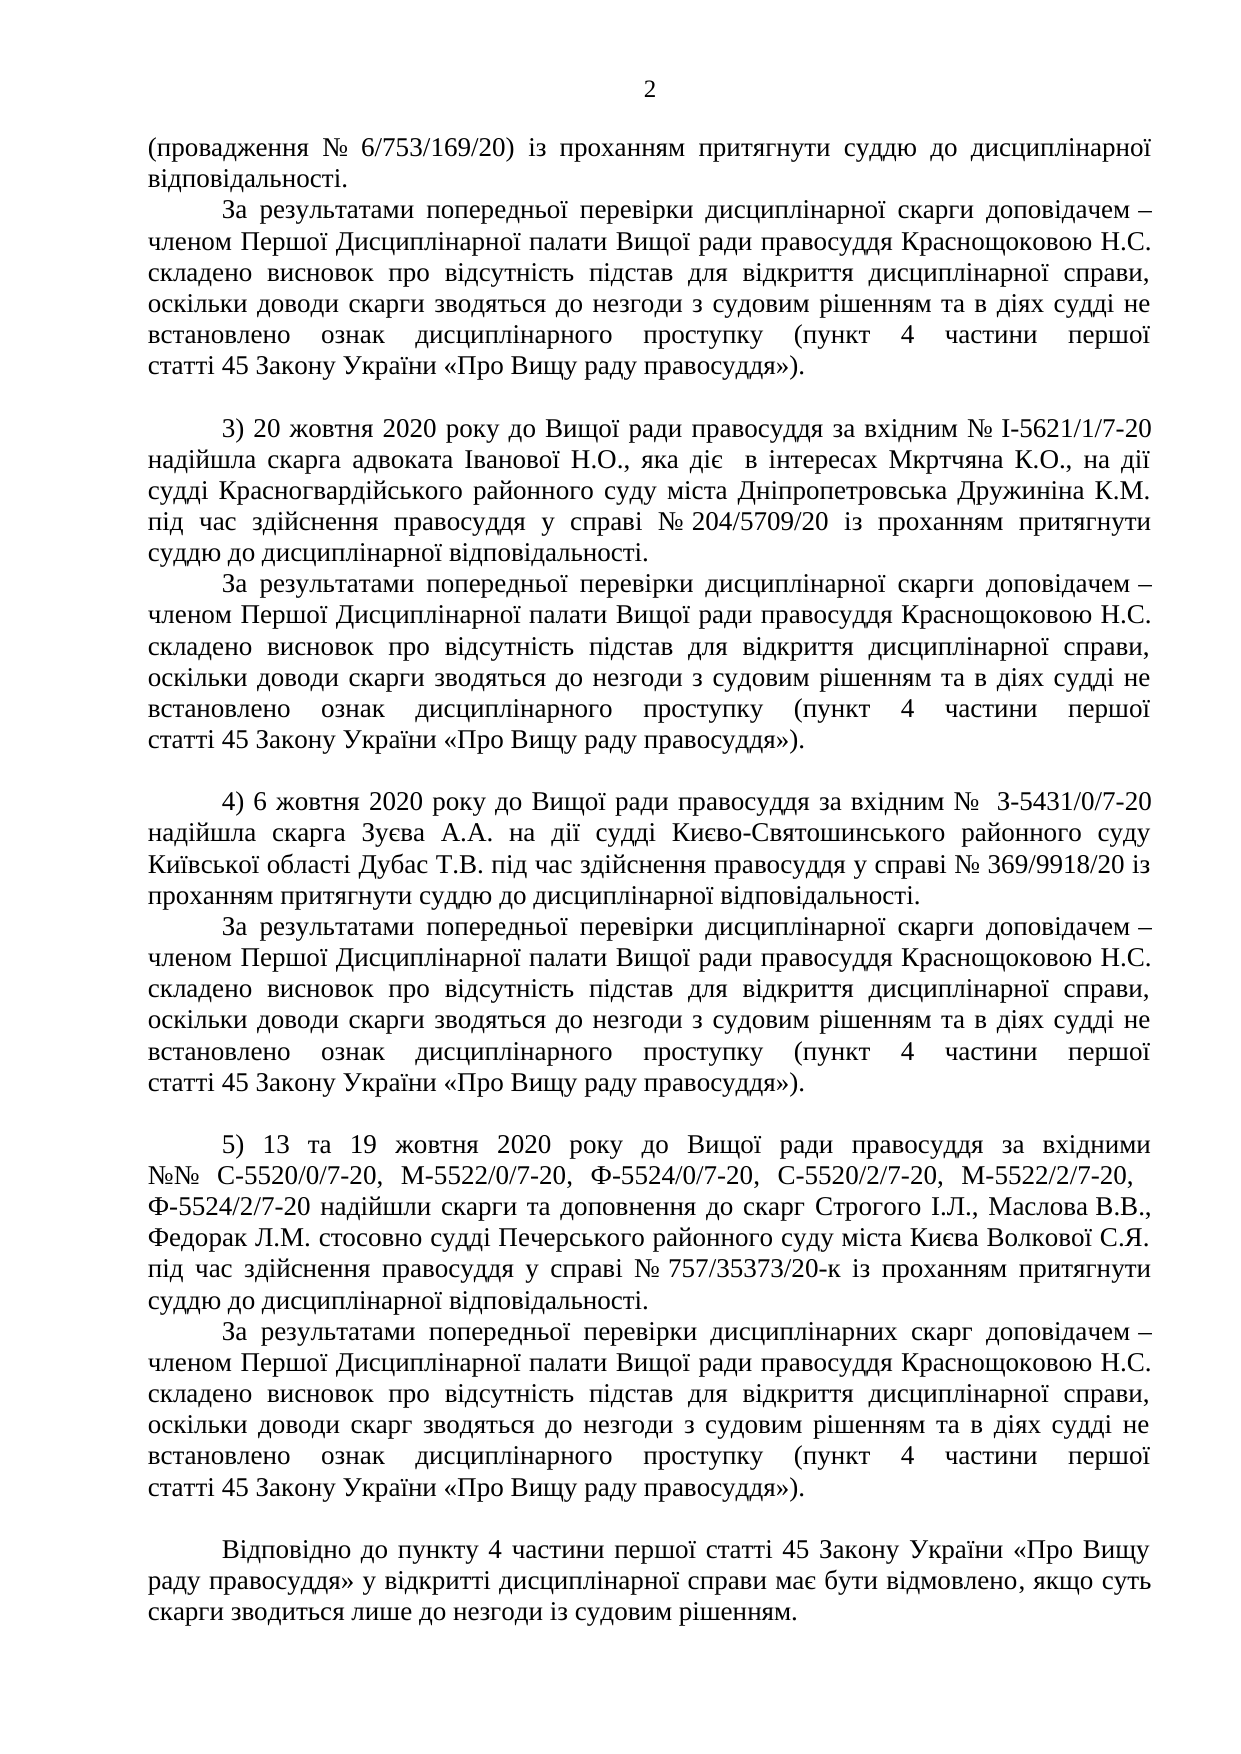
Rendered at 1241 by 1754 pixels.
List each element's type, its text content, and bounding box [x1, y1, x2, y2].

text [148, 131, 1152, 194]
text 5) 13 та 19 жовтня 2020 року до Вищої ради правосуддя за вхідними №№ С-5520/0/7-20, М-5522/0/7-20, Ф-5524/0/7-20, С-5520/2/7-20, М-5522/2/7-20, Ф-5524/2/7-20 надійшли скарги та доповнення до скарг Строгого І.Л., Маслова В.В., Федорак Л.М. стосовно судді Печерського районного суду міста Києва Волкової С.Я. під час здійснення правосуддя у справі № 757/35373/20-к із проханням притягнути суддю до дисциплінарної відповідальності. [148, 1128, 1152, 1315]
text За результатами попередньої перевірки дисциплінарної скарги доповідачем – членом Першої Дисциплінарної палати Вищої ради правосуддя Краснощоковою Н.С. складено висновок про відсутність підстав для відкриття дисциплінарної справи, оскільки доводи скарги зводяться до незгоди з судовим рішенням та в діях судді не встановлено ознак дисциплінарного проступку (пункт 4 частини першої статті 45 Закону України «Про Вищу раду правосуддя»). [148, 194, 1152, 381]
text За результатами попередньої перевірки дисциплінарної скарги доповідачем – членом Першої Дисциплінарної палати Вищої ради правосуддя Краснощоковою Н.С. складено висновок про відсутність підстав для відкриття дисциплінарної справи, оскільки доводи скарги зводяться до незгоди з судовим рішенням та в діях судді не встановлено ознак дисциплінарного проступку (пункт 4 частини першої статті 45 Закону України «Про Вищу раду правосуддя»). [148, 910, 1152, 1097]
text За результатами попередньої перевірки дисциплінарної скарги доповідачем – членом Першої Дисциплінарної палати Вищої ради правосуддя Краснощоковою Н.С. складено висновок про відсутність підстав для відкриття дисциплінарної справи, оскільки доводи скарги зводяться до незгоди з судовим рішенням та в діях судді не встановлено ознак дисциплінарного проступку (пункт 4 частини першої статті 45 Закону України «Про Вищу раду правосуддя»). [148, 567, 1152, 754]
text 3) 20 жовтня 2020 року до Вищої ради правосуддя за вхідним № І-5621/1/7-20 надійшла скарга адвоката Іванової Н.О., яка діє в інтересах Мкртчяна К.О., на дії судді Красногвардійського районного суду міста Дніпропетровська Дружиніна К.М. під час здійснення правосуддя у справі № 204/5709/20 із проханням притягнути суддю до дисциплінарної відповідальності. [148, 412, 1152, 567]
text Відповідно до пункту 4 частини першої статті 45 Закону України «Про Вищу раду правосуддя» у відкритті дисциплінарної справи має бути відмовлено, якщо суть скарги зводиться лише до незгоди із судовим рішенням. [148, 1533, 1152, 1626]
text 4) 6 жовтня 2020 року до Вищої ради правосуддя за вхідним № З-5431/0/7-20 надійшла скарга Зуєва А.А. на дії судді Києво-Святошинського районного суду Київської області Дубас Т.В. під час здійснення правосуддя у справі № 369/9918/20 із проханням притягнути суддю до дисциплінарної відповідальності. [148, 785, 1152, 910]
text За результатами попередньої перевірки дисциплінарних скарг доповідачем – членом Першої Дисциплінарної палати Вищої ради правосуддя Краснощоковою Н.С. складено висновок про відсутність підстав для відкриття дисциплінарної справи, оскільки доводи скарг зводяться до незгоди з судовим рішенням та в діях судді не встановлено ознак дисциплінарного проступку (пункт 4 частини першої статті 45 Закону України «Про Вищу раду правосуддя»). [148, 1315, 1152, 1502]
